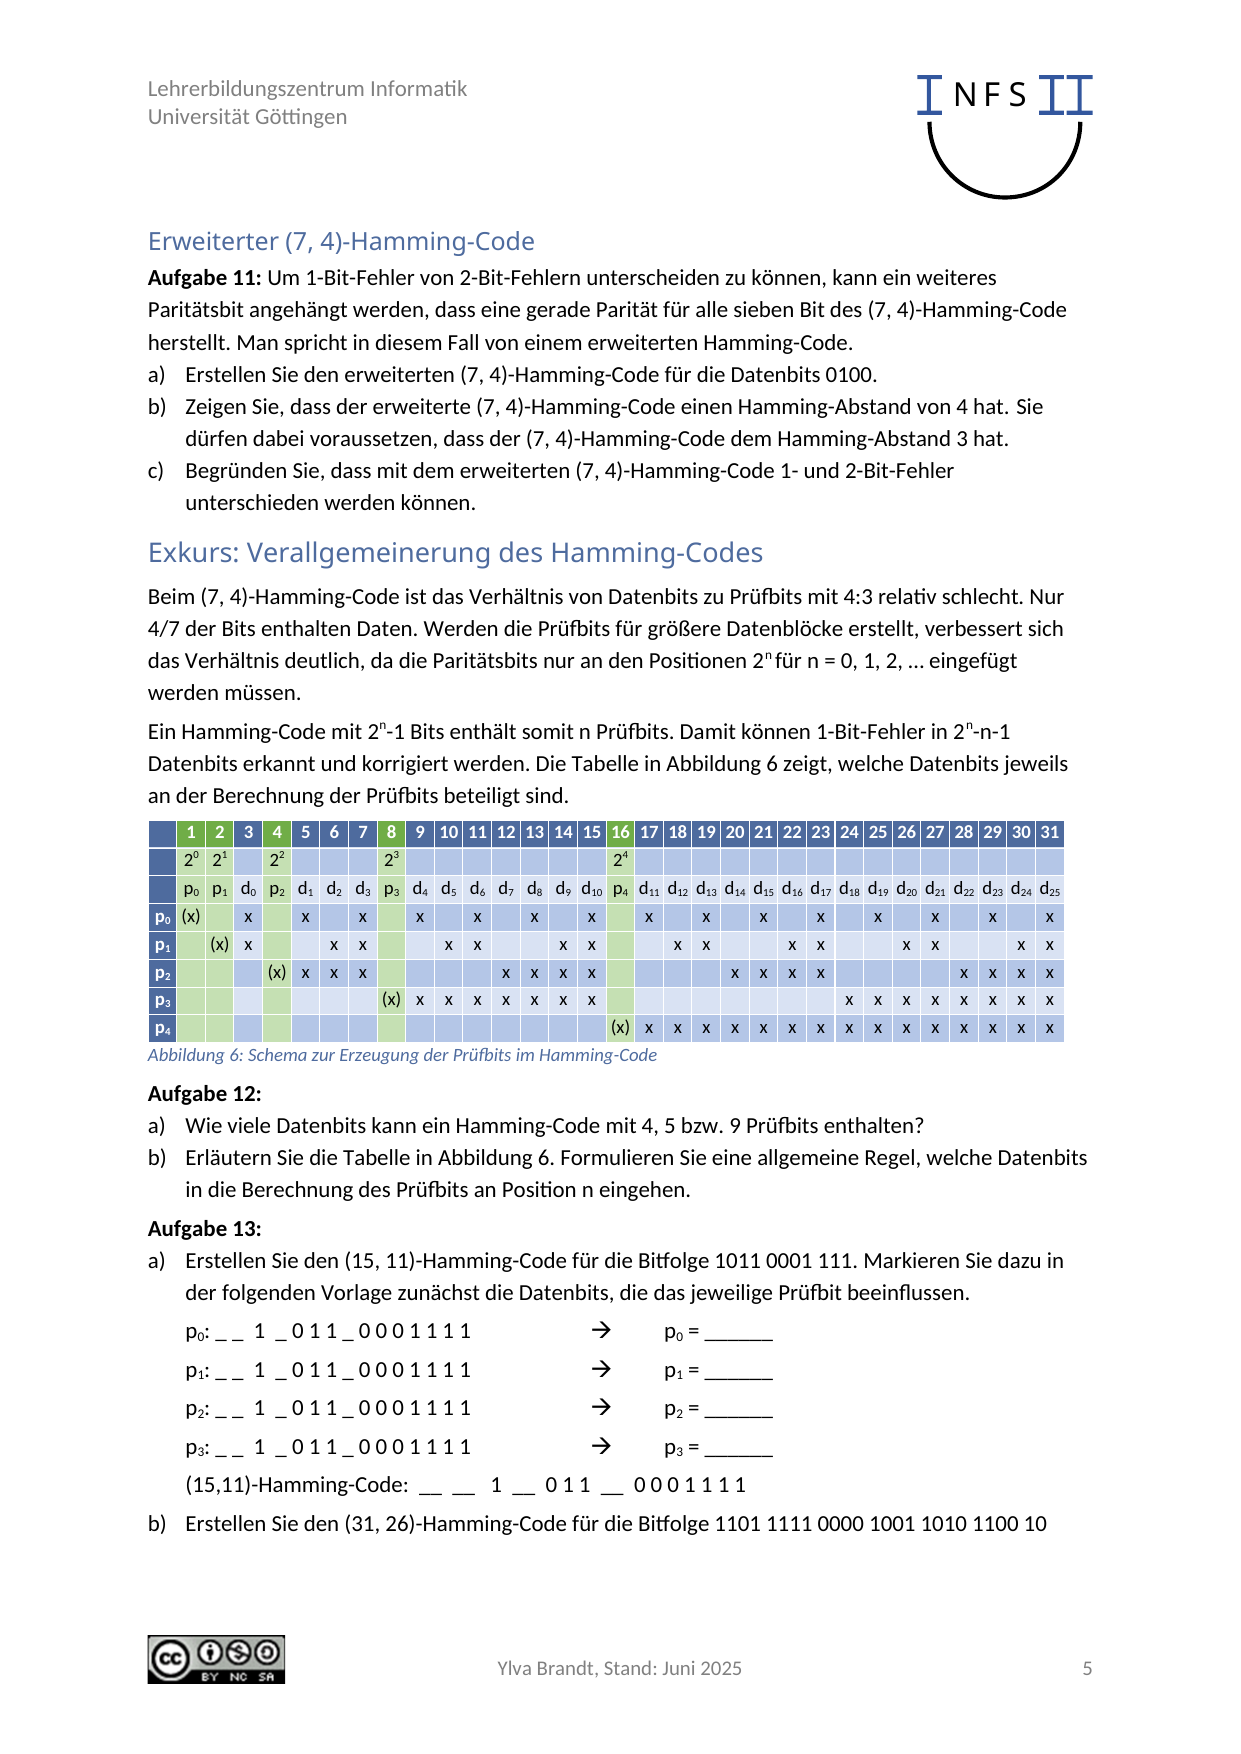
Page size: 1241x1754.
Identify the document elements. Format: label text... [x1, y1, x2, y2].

table_cell [406, 960, 434, 987]
table_header 19 [692, 821, 720, 847]
table_cell [177, 1015, 205, 1042]
table_cell d15 [750, 876, 777, 903]
table_cell x [349, 932, 377, 959]
table_cell d12 [664, 876, 691, 903]
list Begründen Sie, dass mit dem erweiterten (7, 4)-Hamming-Code 1- und 2-Bit-Fehler unterschieden werden können. [148, 456, 1093, 517]
table_header 26 [893, 821, 920, 847]
table_cell p4 [149, 1015, 176, 1042]
table_cell x [521, 904, 548, 931]
table_cell [234, 1015, 262, 1042]
table_cell [406, 849, 434, 875]
table_cell [750, 988, 777, 1014]
table_cell x [549, 960, 577, 987]
table_cell x [979, 988, 1006, 1014]
table_cell [950, 849, 978, 875]
table_cell [349, 1015, 377, 1042]
table_cell [1036, 849, 1064, 875]
table_cell [921, 960, 949, 987]
table_cell d25 [1036, 876, 1064, 903]
table_cell [578, 849, 606, 875]
table_cell x [1007, 1015, 1035, 1042]
table_cell x [750, 904, 777, 931]
table_cell d23 [979, 876, 1006, 903]
table_header 8 [378, 821, 405, 847]
table_cell [950, 932, 978, 959]
table_cell [979, 932, 1006, 959]
table_cell [320, 849, 348, 875]
table_cell [349, 849, 377, 875]
table_cell [607, 904, 634, 931]
table_cell [206, 988, 233, 1014]
table_cell [378, 960, 405, 987]
table_cell x [1036, 932, 1064, 959]
table_cell x [864, 1015, 892, 1042]
table_cell [177, 932, 205, 959]
table_cell x [950, 988, 978, 1014]
table_cell x [406, 988, 434, 1014]
table_cell [864, 849, 892, 875]
table_cell [921, 849, 949, 875]
text Beim (7, 4)-Hamming-Code ist das Verhältnis von Datenbits zu Prüfbits mit 4:3 relativ schlecht. Nur 4/7 der Bits enthalten Daten. Werden die Prüfbits für größere Datenblöcke erstellt, verbessert sich das Verhältnis deutlich, da die Paritätsbits nur an den Positionen 2n für n = 0, 1, 2, … eingefügt werden müssen. [148, 582, 1093, 706]
table_cell [893, 960, 920, 987]
table_cell d8 [521, 876, 548, 903]
table_cell x [578, 960, 606, 987]
table_cell [521, 849, 548, 875]
table_cell [893, 904, 920, 931]
table_header 20 [721, 821, 749, 847]
table_cell [807, 849, 834, 875]
table_cell x [463, 988, 491, 1014]
table_cell x [692, 904, 720, 931]
table_cell d4 [406, 876, 434, 903]
table_cell [549, 904, 577, 931]
table_cell [234, 849, 262, 875]
table_header 28 [950, 821, 978, 847]
table_cell x [893, 988, 920, 1014]
table_cell d11 [635, 876, 663, 903]
table_cell [292, 849, 319, 875]
table_cell [635, 960, 663, 987]
table_cell [435, 849, 462, 875]
text Aufgabe 11: Um 1-Bit-Fehler von 2-Bit-Fehlern unterscheiden zu können, kann ein weiteres Paritätsbit angehängt werden, dass eine gerade Parität für alle sieben Bit des (7, 4)-Hamming-Code herstellt. Man spricht in diesem Fall von einem erweiterten Hamming-Code. [148, 263, 1093, 356]
table_header 21 [750, 821, 777, 847]
list Zeigen Sie, dass der erweiterte (7, 4)-Hamming-Code einen Hamming-Abstand von 4 hat. Sie dürfen dabei voraussetzen, dass der (7, 4)-Hamming-Code dem Hamming-Abstand 3 hat. [148, 392, 1093, 452]
table_cell p2 [263, 876, 291, 903]
table_cell x [1007, 988, 1035, 1014]
table_cell [234, 988, 262, 1014]
table_cell d10 [578, 876, 606, 903]
list Erstellen Sie den (31, 26)-Hamming-Code für die Bitfolge 1101 1111 0000 1001 1010 1100 10 [148, 1509, 1093, 1537]
table_cell [463, 960, 491, 987]
table_cell x [349, 904, 377, 931]
table_cell x [921, 904, 949, 931]
table_cell [692, 960, 720, 987]
table_cell [979, 849, 1006, 875]
table_cell x [435, 932, 462, 959]
table_cell [950, 904, 978, 931]
table_cell d0 [234, 876, 262, 903]
table_cell d18 [836, 876, 863, 903]
table_cell d7 [492, 876, 520, 903]
table_cell d1 [292, 876, 319, 903]
table_cell d22 [950, 876, 978, 903]
table_cell [149, 849, 176, 875]
table_cell [635, 932, 663, 959]
table_cell 20 [177, 849, 205, 875]
table_cell [292, 988, 319, 1014]
text p1: _ _ 1 _ 0 1 1 _ 0 0 0 1 1 1 1 p1 = ______ [185, 1355, 1093, 1383]
table_cell x [836, 988, 863, 1014]
table_cell (x) [206, 932, 233, 959]
table_cell d17 [807, 876, 834, 903]
text p2: _ _ 1 _ 0 1 1 _ 0 0 0 1 1 1 1 p2 = ______ [185, 1393, 1093, 1421]
table_cell x [950, 1015, 978, 1042]
table_cell [721, 988, 749, 1014]
table_cell [836, 932, 863, 959]
table_header 12 [492, 821, 520, 847]
table_cell [263, 904, 291, 931]
table_header 15 [578, 821, 606, 847]
table_header 1 [177, 821, 205, 847]
table_cell d24 [1007, 876, 1035, 903]
table_cell x [664, 932, 691, 959]
table_cell [607, 988, 634, 1014]
table_cell x [1036, 904, 1064, 931]
table_cell x [750, 960, 777, 987]
table_cell x [320, 932, 348, 959]
text p0: _ _ 1 _ 0 1 1 _ 0 0 0 1 1 1 1 p0 = ______ [185, 1316, 1093, 1344]
table_header 3 [234, 821, 262, 847]
table_cell [320, 904, 348, 931]
table_cell [435, 1015, 462, 1042]
table_header 14 [549, 821, 577, 847]
table_cell x [492, 960, 520, 987]
table_cell [521, 1015, 548, 1042]
table_header 6 [320, 821, 348, 847]
table_cell x [1036, 988, 1064, 1014]
table_cell [807, 988, 834, 1014]
table_cell [607, 932, 634, 959]
table_cell [1007, 849, 1035, 875]
table_cell [778, 988, 806, 1014]
table_cell x [893, 1015, 920, 1042]
table_cell [864, 932, 892, 959]
table_cell [664, 988, 691, 1014]
table_cell [492, 904, 520, 931]
text Ein Hamming-Code mit 2n-1 Bits enthält somit n Prüfbits. Damit können 1-Bit-Fehler in 2n-n-1 Datenbits erkannt und korrigiert werden. Die Tabelle in Abbildung 6 zeigt, welche Datenbits jeweils an der Berechnung der Prüfbits beteiligt sind. [148, 717, 1093, 809]
table_cell x [921, 988, 949, 1014]
table_cell x [836, 1015, 863, 1042]
table_cell [549, 1015, 577, 1042]
table_cell d16 [778, 876, 806, 903]
table_cell [492, 932, 520, 959]
picture [147, 1635, 286, 1684]
table_cell (x) [177, 904, 205, 931]
table_cell x [1007, 932, 1035, 959]
table_cell x [292, 904, 319, 931]
table_cell p4 [607, 876, 634, 903]
table_cell d9 [549, 876, 577, 903]
table_cell x [721, 1015, 749, 1042]
table_cell [721, 904, 749, 931]
table_header 23 [807, 821, 834, 847]
table_header 16 [607, 821, 634, 847]
table_cell x [864, 904, 892, 931]
table_cell [635, 849, 663, 875]
table_header 11 [463, 821, 491, 847]
table_cell [320, 988, 348, 1014]
table_cell x [750, 1015, 777, 1042]
table_cell 22 [263, 849, 291, 875]
table_cell d5 [435, 876, 462, 903]
table_cell p3 [378, 876, 405, 903]
table_cell x [320, 960, 348, 987]
table_cell d14 [721, 876, 749, 903]
table_cell [177, 988, 205, 1014]
table_cell x [692, 932, 720, 959]
table_cell [406, 932, 434, 959]
table_cell [721, 849, 749, 875]
table_cell x [864, 988, 892, 1014]
text Aufgabe 12: [148, 1079, 1093, 1107]
table_cell x [979, 960, 1006, 987]
table_cell d21 [921, 876, 949, 903]
table_header 2 [206, 821, 233, 847]
table_cell x [234, 904, 262, 931]
table_header 13 [521, 821, 548, 847]
table_cell [206, 1015, 233, 1042]
table_cell x [721, 960, 749, 987]
table_cell [549, 849, 577, 875]
table_cell [664, 849, 691, 875]
table_cell [1007, 904, 1035, 931]
table_cell [778, 849, 806, 875]
table_cell x [1036, 1015, 1064, 1042]
table_cell [893, 849, 920, 875]
table_cell d6 [463, 876, 491, 903]
table_cell (x) [607, 1015, 634, 1042]
table_cell 24 [607, 849, 634, 875]
table_cell [836, 849, 863, 875]
table_cell [607, 960, 634, 987]
table_cell x [463, 932, 491, 959]
table_cell [521, 932, 548, 959]
table_cell [263, 932, 291, 959]
table_cell [406, 1015, 434, 1042]
text (15,11)-Hamming-Code: __ __ 1 __ 0 1 1 __ 0 0 0 1 1 1 1 [185, 1470, 1093, 1498]
table_cell 23 [378, 849, 405, 875]
table_cell [349, 988, 377, 1014]
table_cell [378, 932, 405, 959]
table_cell 21 [206, 849, 233, 875]
table_cell [206, 960, 233, 987]
table_cell x [807, 960, 834, 987]
table_cell x [807, 904, 834, 931]
table_cell x [778, 1015, 806, 1042]
table_cell x [492, 988, 520, 1014]
table_header 5 [292, 821, 319, 847]
table_header 17 [635, 821, 663, 847]
table_cell [836, 904, 863, 931]
table_cell [234, 960, 262, 987]
table_cell p1 [206, 876, 233, 903]
table_cell [292, 1015, 319, 1042]
table_cell [292, 932, 319, 959]
table_cell x [921, 1015, 949, 1042]
table_cell [492, 849, 520, 875]
table_cell [864, 960, 892, 987]
table_cell x [979, 1015, 1006, 1042]
table_cell d19 [864, 876, 892, 903]
table_header 10 [435, 821, 462, 847]
table_cell [578, 1015, 606, 1042]
text Aufgabe 13: [148, 1214, 1093, 1242]
table_cell x [807, 932, 834, 959]
table_cell [378, 1015, 405, 1042]
table_cell x [234, 932, 262, 959]
table_cell [206, 904, 233, 931]
table_cell p2 [149, 960, 176, 987]
table_cell [463, 849, 491, 875]
list Erstellen Sie den erweiterten (7, 4)-Hamming-Code für die Datenbits 0100. [148, 360, 1093, 388]
table_cell x [521, 988, 548, 1014]
table_cell [149, 876, 176, 903]
table_header 29 [979, 821, 1006, 847]
table_cell x [549, 988, 577, 1014]
table_cell [378, 904, 405, 931]
table_cell [635, 988, 663, 1014]
table_cell [750, 932, 777, 959]
table_cell x [807, 1015, 834, 1042]
table_cell d20 [893, 876, 920, 903]
table_cell x [406, 904, 434, 931]
table_cell x [778, 932, 806, 959]
table_cell x [1007, 960, 1035, 987]
table_cell d3 [349, 876, 377, 903]
table_cell [463, 1015, 491, 1042]
table_cell x [778, 960, 806, 987]
table_cell x [635, 1015, 663, 1042]
text p3: _ _ 1 _ 0 1 1 _ 0 0 0 1 1 1 1 p3 = ______ [185, 1432, 1093, 1460]
table_cell x [463, 904, 491, 931]
table_header 30 [1007, 821, 1035, 847]
table_header 27 [921, 821, 949, 847]
table_header 4 [263, 821, 291, 847]
table_cell [263, 1015, 291, 1042]
table_cell [320, 1015, 348, 1042]
table_cell x [521, 960, 548, 987]
table_cell p1 [149, 932, 176, 959]
table_cell x [578, 904, 606, 931]
table_cell [778, 904, 806, 931]
table_cell [750, 849, 777, 875]
table_cell x [549, 932, 577, 959]
table_cell x [349, 960, 377, 987]
subtitle Exkurs: Verallgemeinerung des Hamming-Codes [148, 533, 1093, 570]
table_cell p0 [177, 876, 205, 903]
table_cell [721, 932, 749, 959]
table_header 24 [836, 821, 863, 847]
table_cell d13 [692, 876, 720, 903]
table_cell x [435, 988, 462, 1014]
table_header 31 [1036, 821, 1064, 847]
table_header 25 [864, 821, 892, 847]
table_cell [177, 960, 205, 987]
list Erstellen Sie den (15, 11)-Hamming-Code für die Bitfolge 1011 0001 111. Markieren Sie dazu in der folgenden Vorlage zunächst die Datenbits, die das jeweilige Prüfbit beeinflussen. [148, 1246, 1093, 1306]
subtitle Erweiterter (7, 4)-Hamming-Code [148, 224, 1093, 258]
list Wie viele Datenbits kann ein Hamming-Code mit 4, 5 bzw. 9 Prüfbits enthalten? [148, 1111, 1093, 1139]
list Erläutern Sie die Tabelle in Abbildung 6. Formulieren Sie eine allgemeine Regel, welche Datenbits in die Berechnung des Prüfbits an Position n eingehen. [148, 1143, 1093, 1203]
table_cell [664, 960, 691, 987]
table_header 7 [349, 821, 377, 847]
text Abbildung 6: Schema zur Erzeugung der Prüfbits im Hamming-Code [148, 1043, 1093, 1066]
table_cell [692, 988, 720, 1014]
table_cell x [635, 904, 663, 931]
table_cell x [578, 932, 606, 959]
table_cell x [578, 988, 606, 1014]
table_cell x [692, 1015, 720, 1042]
table_header 18 [664, 821, 691, 847]
table_cell [836, 960, 863, 987]
table_cell p3 [149, 988, 176, 1014]
table_header [149, 821, 176, 847]
table_cell [435, 960, 462, 987]
table_cell x [921, 932, 949, 959]
table_cell [263, 988, 291, 1014]
table_cell x [292, 960, 319, 987]
table_cell [435, 904, 462, 931]
table_cell p0 [149, 904, 176, 931]
table_cell x [979, 904, 1006, 931]
table_cell (x) [263, 960, 291, 987]
table_cell [664, 904, 691, 931]
table_cell [692, 849, 720, 875]
table_cell x [893, 932, 920, 959]
table_cell [492, 1015, 520, 1042]
table_cell (x) [378, 988, 405, 1014]
table_cell x [664, 1015, 691, 1042]
table_cell d2 [320, 876, 348, 903]
table_header 9 [406, 821, 434, 847]
table_cell x [950, 960, 978, 987]
table_header 22 [778, 821, 806, 847]
table_cell x [1036, 960, 1064, 987]
